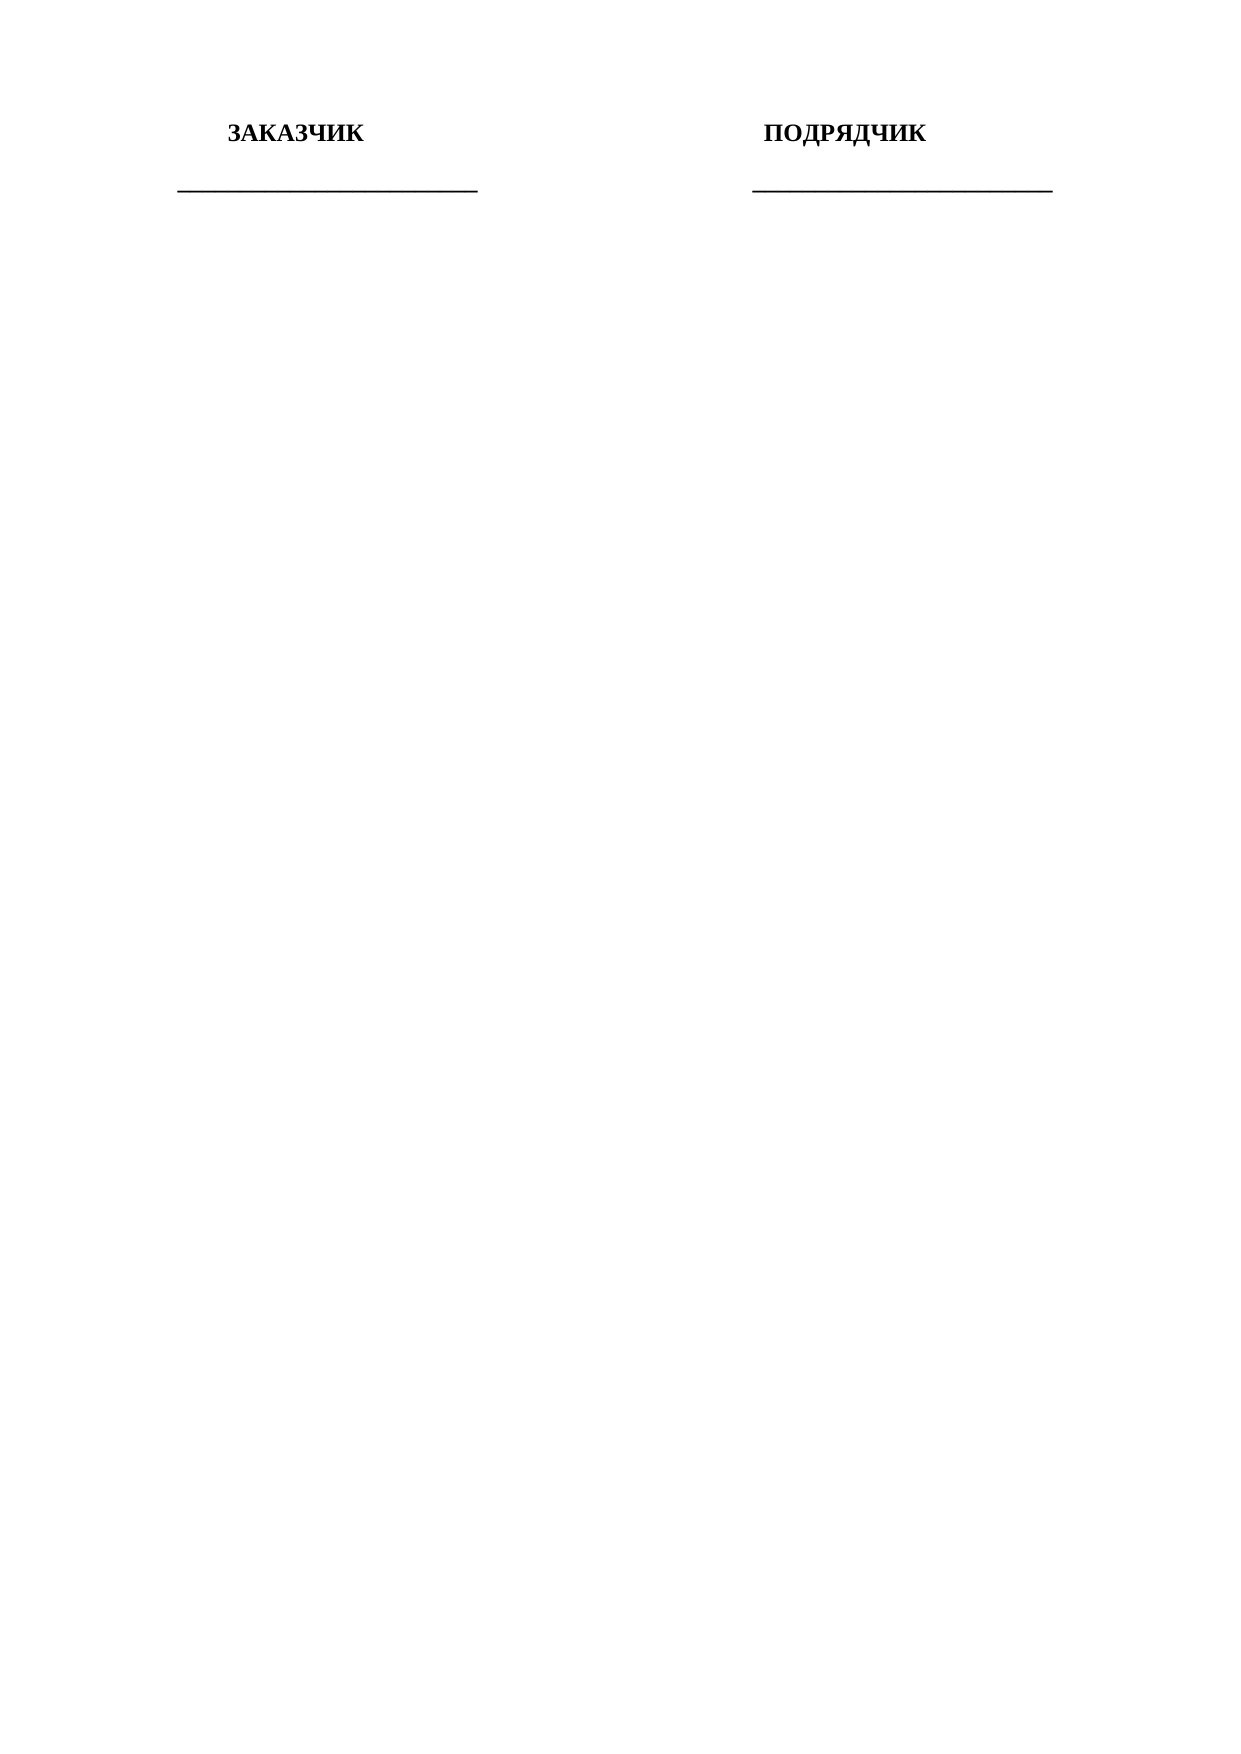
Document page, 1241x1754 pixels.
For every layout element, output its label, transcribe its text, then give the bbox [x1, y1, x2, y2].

text ЗАКАЗЧИК ПОДРЯДЧИК [177, 118, 1152, 147]
text ________________________ ________________________ [177, 166, 1152, 194]
